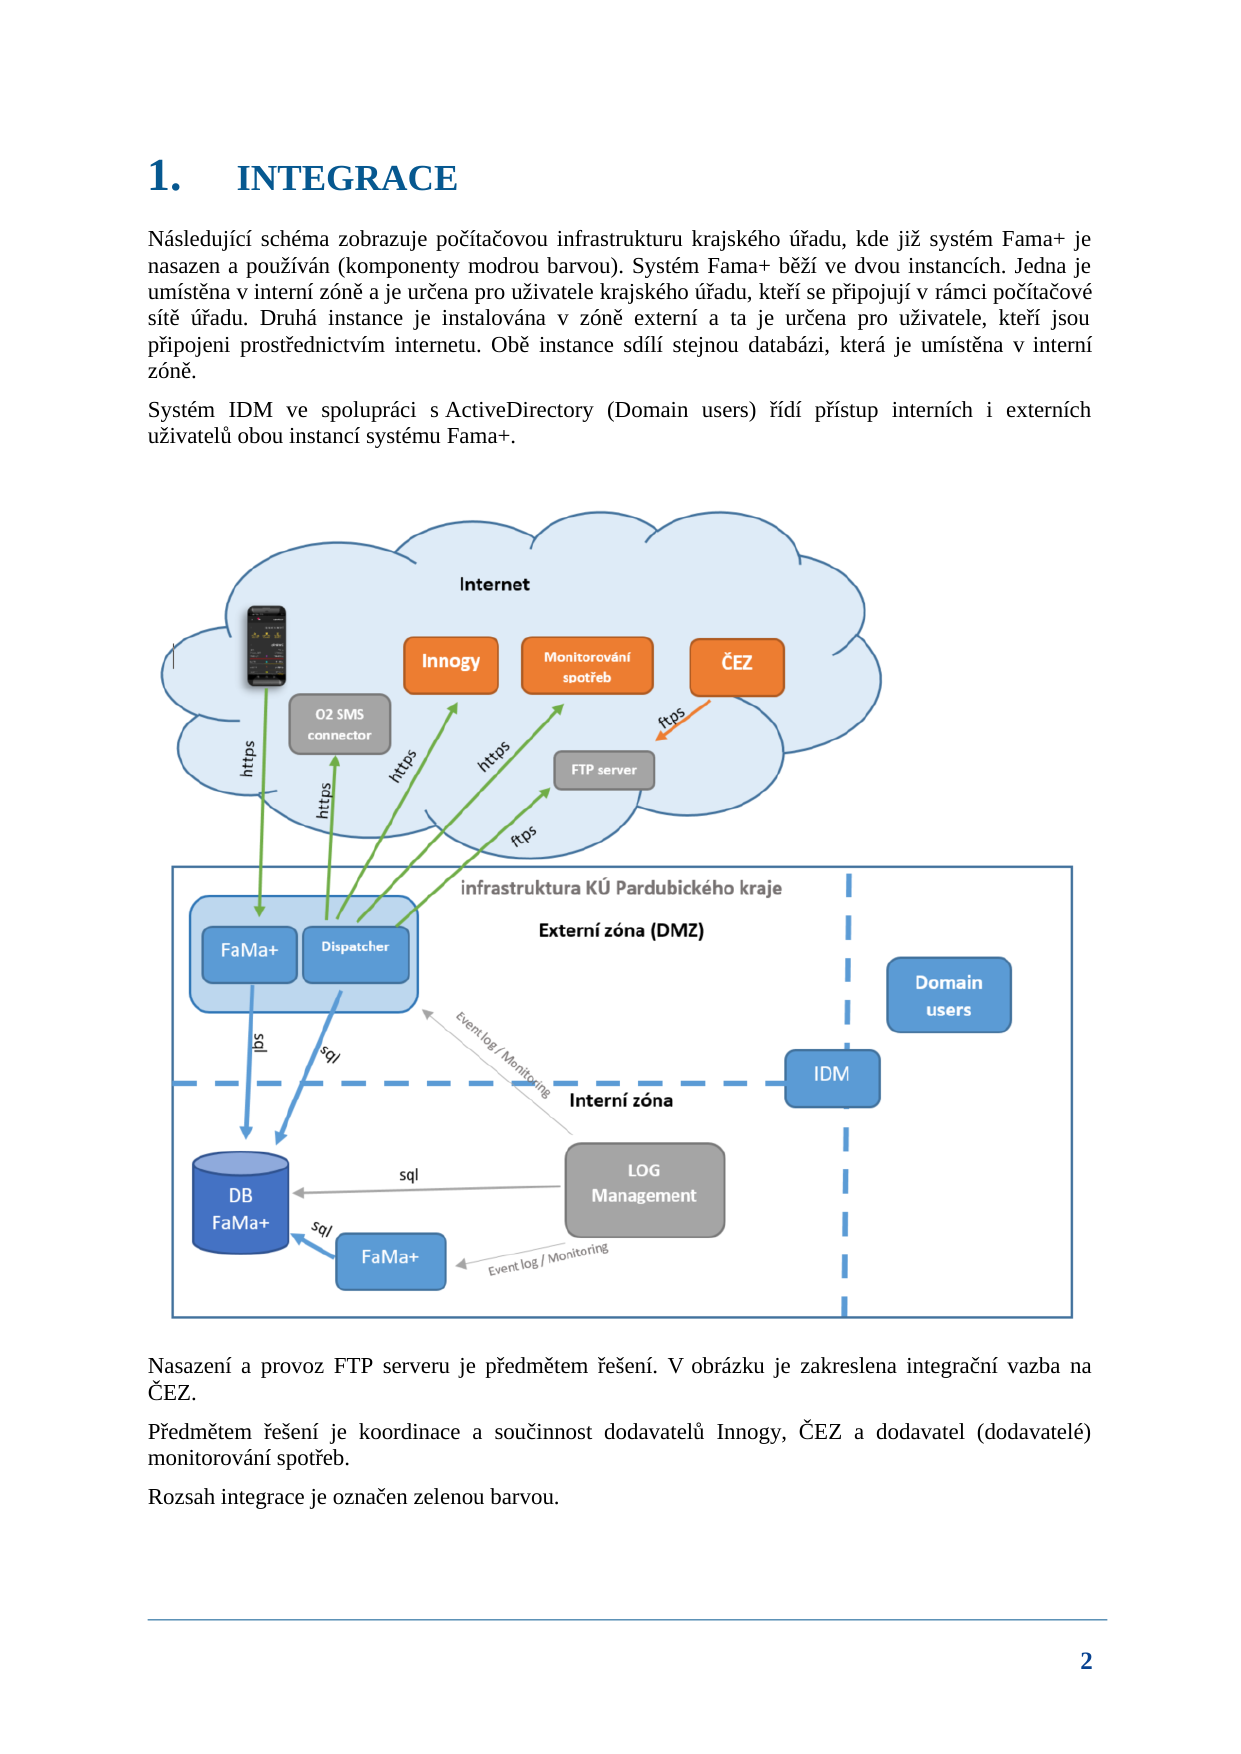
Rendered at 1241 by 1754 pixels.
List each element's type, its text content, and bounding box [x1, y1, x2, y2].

text Rozsah integrace je označen zelenou barvou. [148, 1483, 1092, 1509]
text Systém IDM ve spolupráci s ActiveDirectory (Domain users) řídí přístup interních i externích uživatelů obou instancí systému Fama+. [148, 396, 1092, 449]
text Nasazení a provoz FTP serveru je předmětem řešení. V obrázku je zakreslena integrační vazba na ČEZ. [148, 1352, 1092, 1405]
text integrace [148, 148, 1092, 200]
text Předmětem řešení je koordinace a součinnost dodavatelů Innogy, ČEZ a dodavatel (dodavatelé) monitorování spotřeb. [148, 1418, 1092, 1470]
text Následující schéma zobrazuje počítačovou infrastrukturu krajského úřadu, kde již systém Fama+ je nasazen a používán (komponenty modrou barvou). Systém Fama+ běží ve dvou instancích. Jedna je umístěna v interní zóně a je určena pro uživatele krajského úřadu, kteří se připojují v rámci počítačové sítě úřadu. Druhá instance je instalována v zóně externí a ta je určena pro uživatele, kteří jsou připojeni prostřednictvím internetu. Obě instance sdílí stejnou databázi, která je umístěna v interní zóně. [148, 225, 1092, 383]
picture [147, 500, 1093, 1340]
